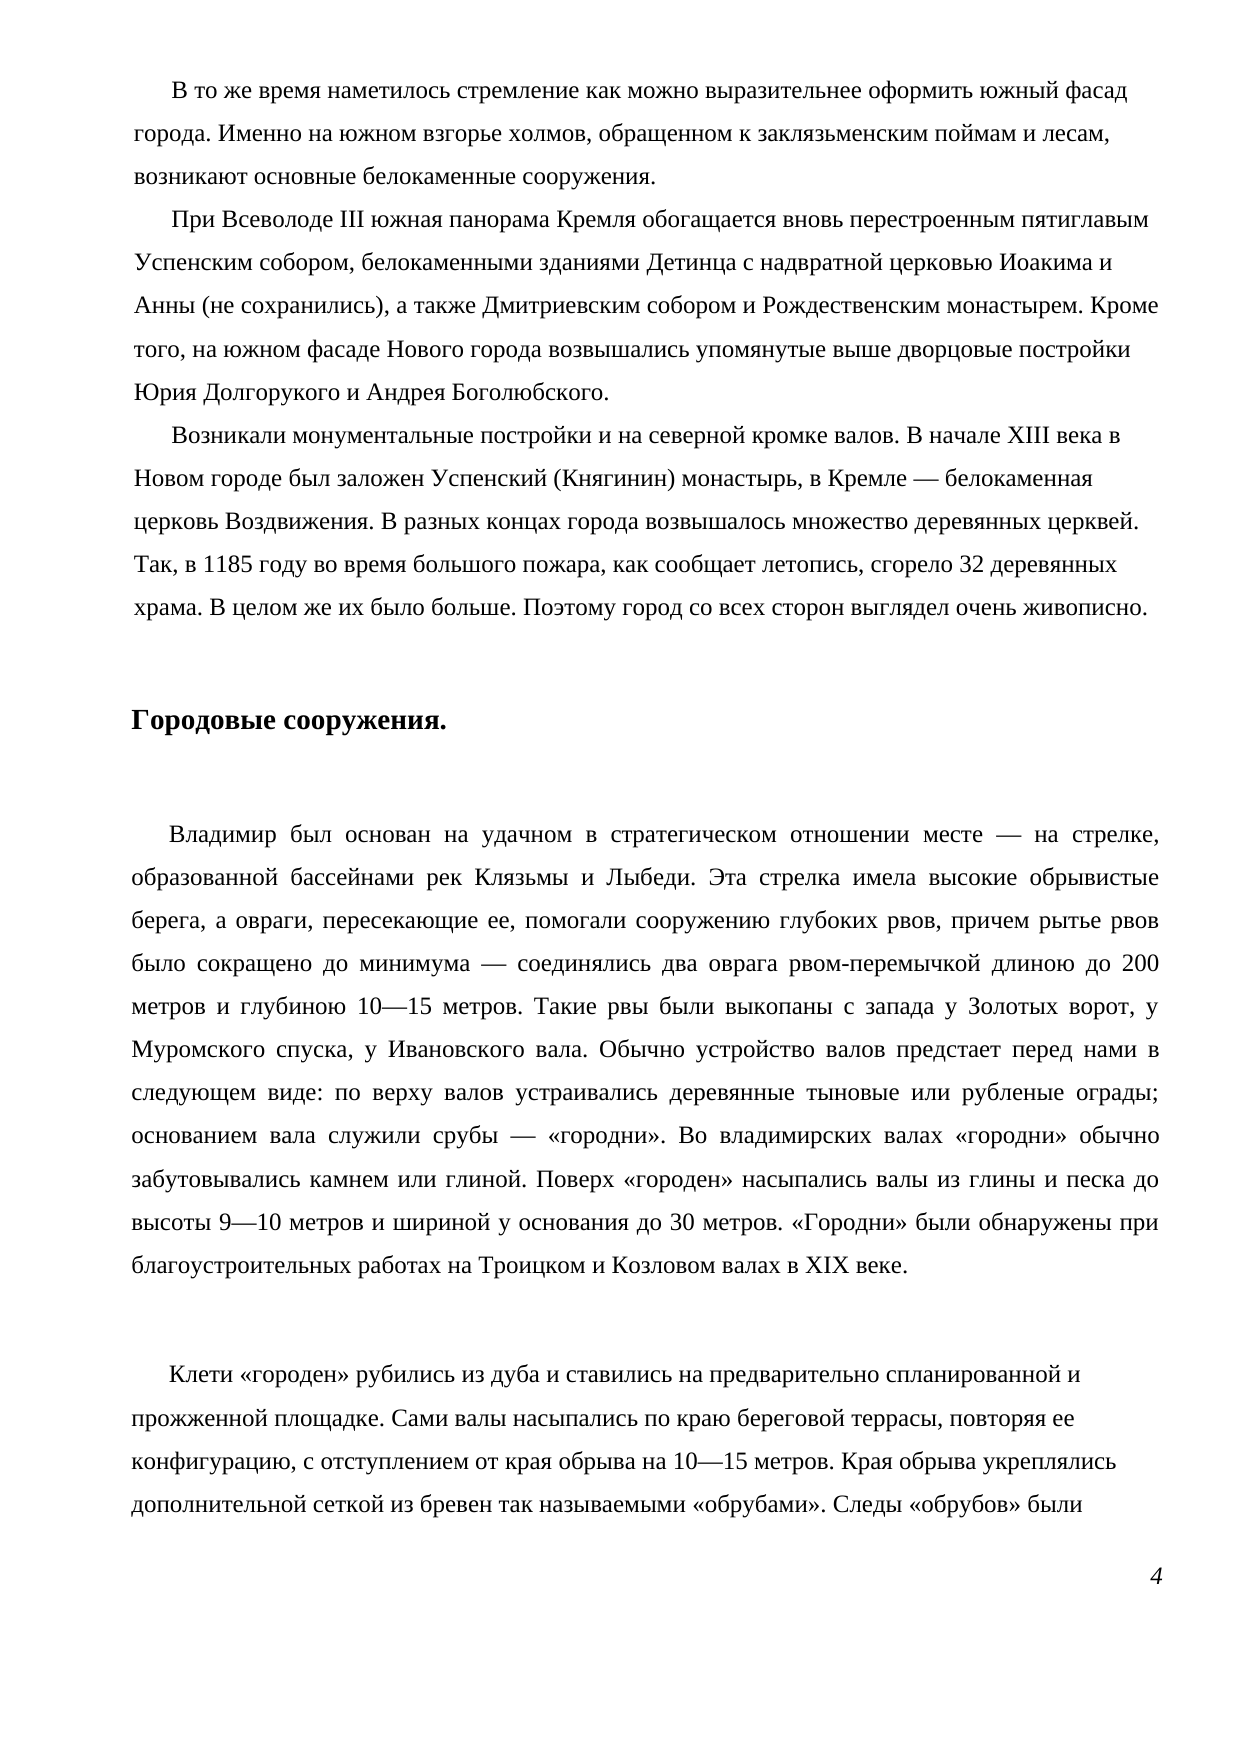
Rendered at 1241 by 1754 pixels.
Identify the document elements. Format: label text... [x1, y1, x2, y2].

text 4 [131, 1561, 1162, 1589]
text Городовые сооружения. [131, 702, 1161, 736]
text Возникали монументальные постройки и на северной кромке валов. В начале XIII века в Новом городе был заложен Успенский (Княгинин) монастырь, в Кремле — белокаменная церковь Воздвижения. В разных концах города возвышалось множество деревянных церквей. Так, в 1185 году во время большого пожара, как сообщает летопись, сгорело 32 деревянных храма. В целом же их было больше. Поэтому город со всех сторон выглядел очень живописно. [134, 420, 1162, 621]
text Клети «городен» рубились из дуба и ставились на предварительно спланированной и прожженной площадке. Сами валы насыпались по краю береговой террасы, повторяя ее конфигурацию, с отступлением от края обрыва на 10—15 метров. Края обрыва укреплялись дополнительной сеткой из бревен так называемыми «обрубами». Следы «обрубов» были [131, 1359, 1161, 1518]
text При Всеволоде III южная панорама Кремля обогащается вновь перестроенным пятиглавым Успенским собором, белокаменными зданиями Детинца с надвратной церковью Иоакима и Анны (не сохранились), а также Дмитриевским собором и Рождественским монастырем. Кроме того, на южном фасаде Нового города возвышались упомянутые выше дворцовые постройки Юрия Долгорукого и Андрея Боголюбского. [134, 204, 1162, 406]
text Владимир был основан на удачном в стратегическом отношении месте — на стрелке, образованной бассейнами рек Клязьмы и Лыбеди. Эта стрелка имела высокие обрывистые берега, а овраги, пересекающие ее, помогали сооружению глубоких рвов, причем рытье рвов было сокращено до минимума — соединялись два оврага рвом-перемычкой длиною до 200 метров и глубиною 10—15 метров. Такие рвы были выкопаны с запада у Золотых ворот, у Муромского спуска, у Ивановского вала. Обычно устройство валов предстает перед нами в следующем виде: по верху валов устраивались деревянные тыновые или рубленые ограды; основанием вала служили срубы — «городни». Во владимирских валах «городни» обычно забутовывались камнем или глиной. Поверх «городен» насыпались валы из глины и песка до высоты 9—10 метров и шириной у основания до 30 метров. «Городни» были обнаружены при благоустроительных работах на Троицком и Козловом валах в XIX веке. [131, 819, 1161, 1279]
text В то же время наметилось стремление как можно выразительнее оформить южный фасад города. Именно на южном взгорье холмов, обращенном к заклязьменским поймам и лесам, возникают основные белокаменные сооружения. [134, 75, 1162, 190]
